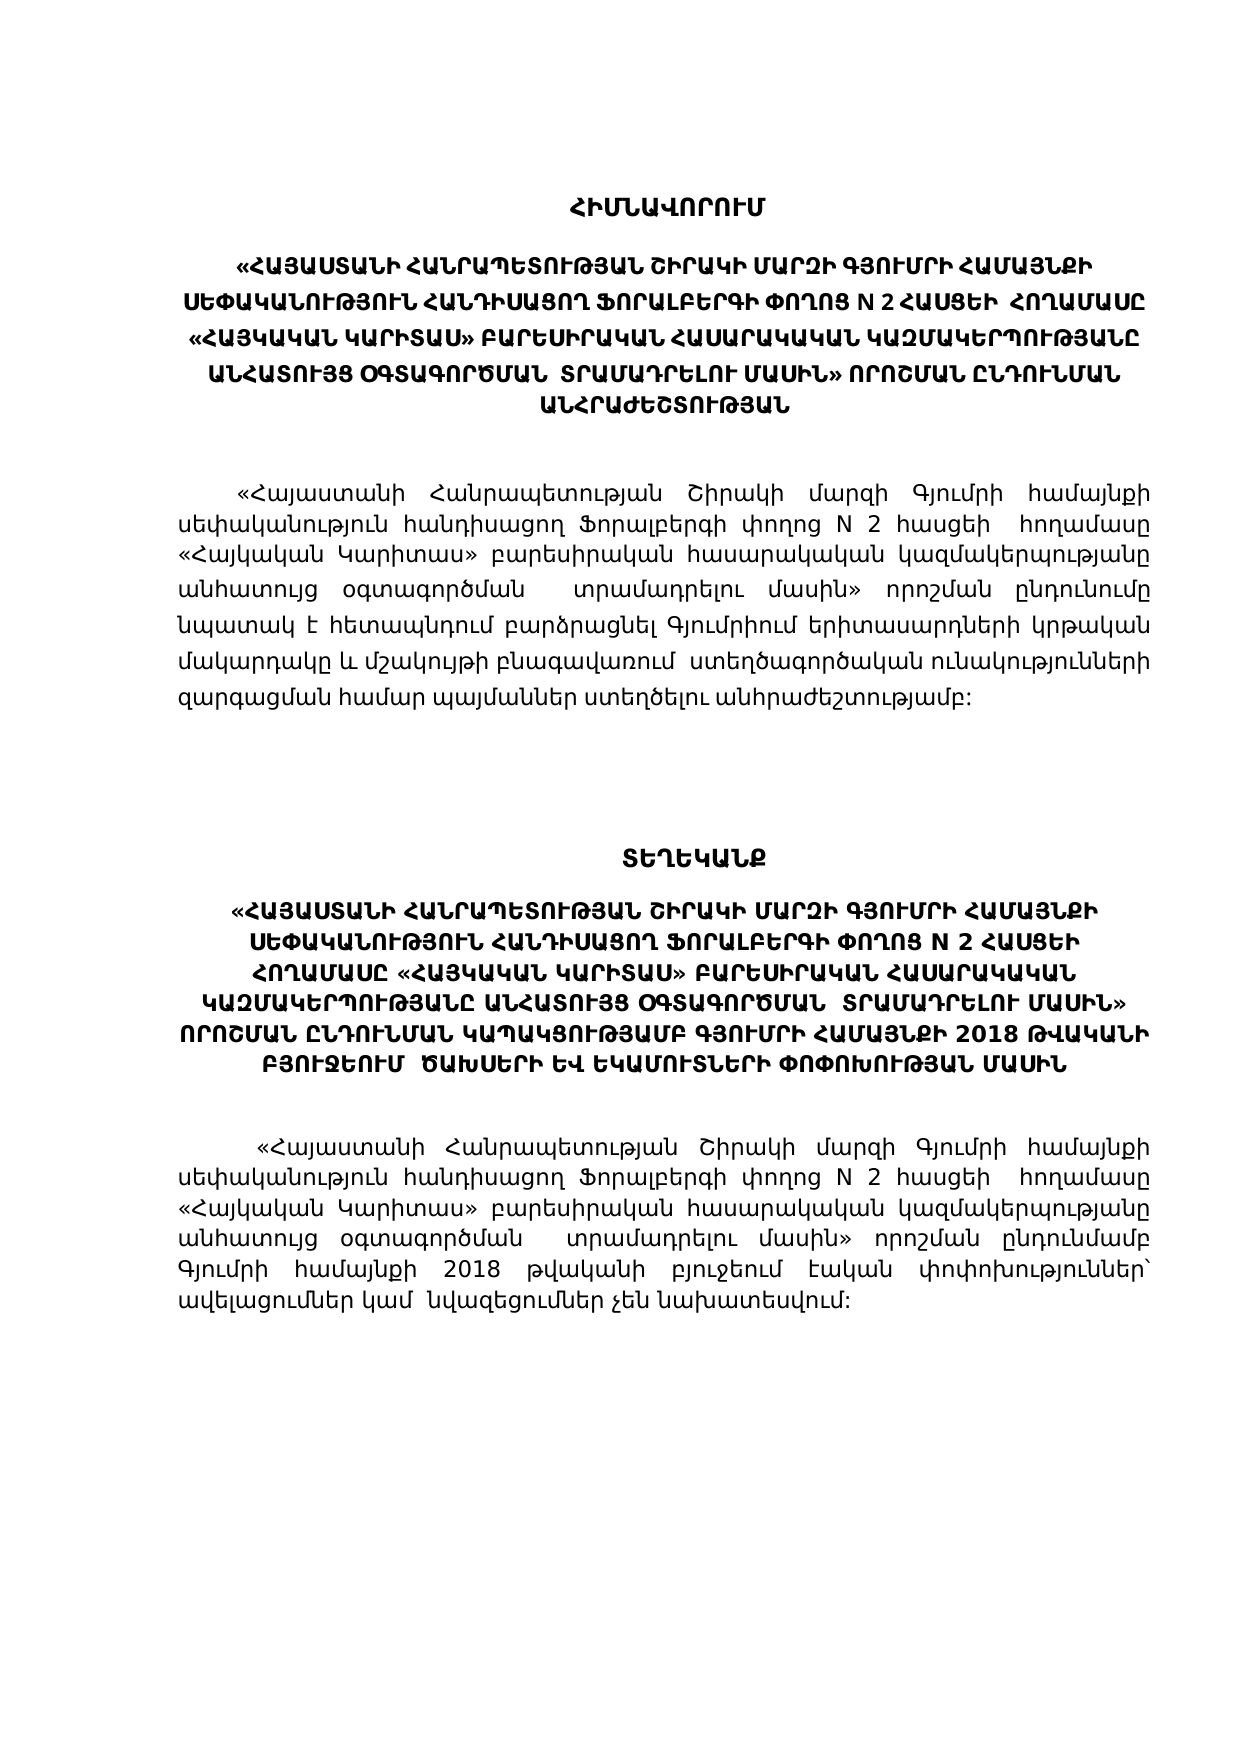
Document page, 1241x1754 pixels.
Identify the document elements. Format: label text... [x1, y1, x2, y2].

text ՀԻՄՆԱՎՈՐՈՒՄ [177, 190, 1152, 224]
text «Հայաստանի Հանրապետության Շիրակի մարզի Գյումրի համայնքի սեփականություն հանդիսացող Ֆորալբերգի փողոց N 2 հասցեի հողամասը «Հայկական Կարիտաս» բարեսիրական հասարակական կազմակերպությանը անհատույց օգտագործման տրամադրելու մասին» որոշման ընդունումը նպատակ է հետապնդում բարձրացնել Գյումրիում երիտասարդների կրթական մակարդակը և մշակույթի բնագավառում ստեղծագործական ունակությունների զարգացման համար պայմաններ ստեղծելու անհրաժեշտությամբ: [177, 480, 1152, 712]
text «Հայաստանի Հանրապետության Շիրակի մարզի Գյումրի համայնքի սեփականություն հանդիսացող Ֆորալբերգի փողոց N 2 հասցեի հողամասը «Հայկական Կարիտաս» բարեսիրական հասարակական կազմակերպությանը անհատույց օգտագործման տրամադրելու մասին» որոշման ընդունմամբ Գյումրի համայնքի 2018 թվականի բյուջեում էական փոփոխություններ՝ ավելացումներ կամ նվազեցումներ չեն նախատեսվում: [177, 1134, 1152, 1313]
text «ՀԱՅԱՍՏԱՆԻ ՀԱՆՐԱՊԵՏՈՒԹՅԱՆ ՇԻՐԱԿԻ ՄԱՐԶԻ ԳՅՈՒՄՐԻ ՀԱՄԱՅՆՔԻ ՍԵՓԱԿԱՆՈՒԹՅՈՒՆ ՀԱՆԴԻՍԱՑՈՂ ՖՈՐԱԼԲԵՐԳԻ ՓՈՂՈՑ N 2 ՀԱՍՑԵԻ ՀՈՂԱՄԱՍԸ «ՀԱՅԿԱԿԱՆ ԿԱՐԻՏԱՍ» ԲԱՐԵՍԻՐԱԿԱՆ ՀԱՍԱՐԱԿԱԿԱՆ ԿԱԶՄԱԿԵՐՊՈՒԹՅԱՆԸ ԱՆՀԱՏՈՒՅՑ ՕԳՏԱԳՈՐԾՄԱՆ ՏՐԱՄԱԴՐԵԼՈՒ ՄԱՍԻՆ» ՈՐՈՇՄԱՆ ԸՆԴՈՒՆՄԱՆ ԱՆՀՐԱԺԵՇՏՈՒԹՅԱՆ [177, 250, 1152, 419]
text «ՀԱՅԱՍՏԱՆԻ ՀԱՆՐԱՊԵՏՈՒԹՅԱՆ ՇԻՐԱԿԻ ՄԱՐԶԻ ԳՅՈՒՄՐԻ ՀԱՄԱՅՆՔԻ ՍԵՓԱԿԱՆՈՒԹՅՈՒՆ ՀԱՆԴԻՍԱՑՈՂ ՖՈՐԱԼԲԵՐԳԻ ՓՈՂՈՑ N 2 ՀԱՍՑԵԻ ՀՈՂԱՄԱՍԸ «ՀԱՅԿԱԿԱՆ ԿԱՐԻՏԱՍ» ԲԱՐԵՍԻՐԱԿԱՆ ՀԱՍԱՐԱԿԱԿԱՆ ԿԱԶՄԱԿԵՐՊՈՒԹՅԱՆԸ ԱՆՀԱՏՈՒՅՑ ՕԳՏԱԳՈՐԾՄԱՆ ՏՐԱՄԱԴՐԵԼՈՒ ՄԱՍԻՆ» ՈՐՈՇՄԱՆ ԸՆԴՈՒՆՄԱՆ ԿԱՊԱԿՑՈՒԹՅԱՄԲ ԳՅՈՒՄՐԻ ՀԱՄԱՅՆՔԻ 2018 ԹՎԱԿԱՆԻ ԲՅՈՒՋԵՈՒՄ ԾԱԽՍԵՐԻ ԵՎ ԵԿԱՄՈՒՏՆԵՐԻ ՓՈՓՈԽՈՒԹՅԱՆ ՄԱՍԻՆ [177, 898, 1152, 1078]
text ՏԵՂԵԿԱՆՔ [177, 844, 1152, 873]
